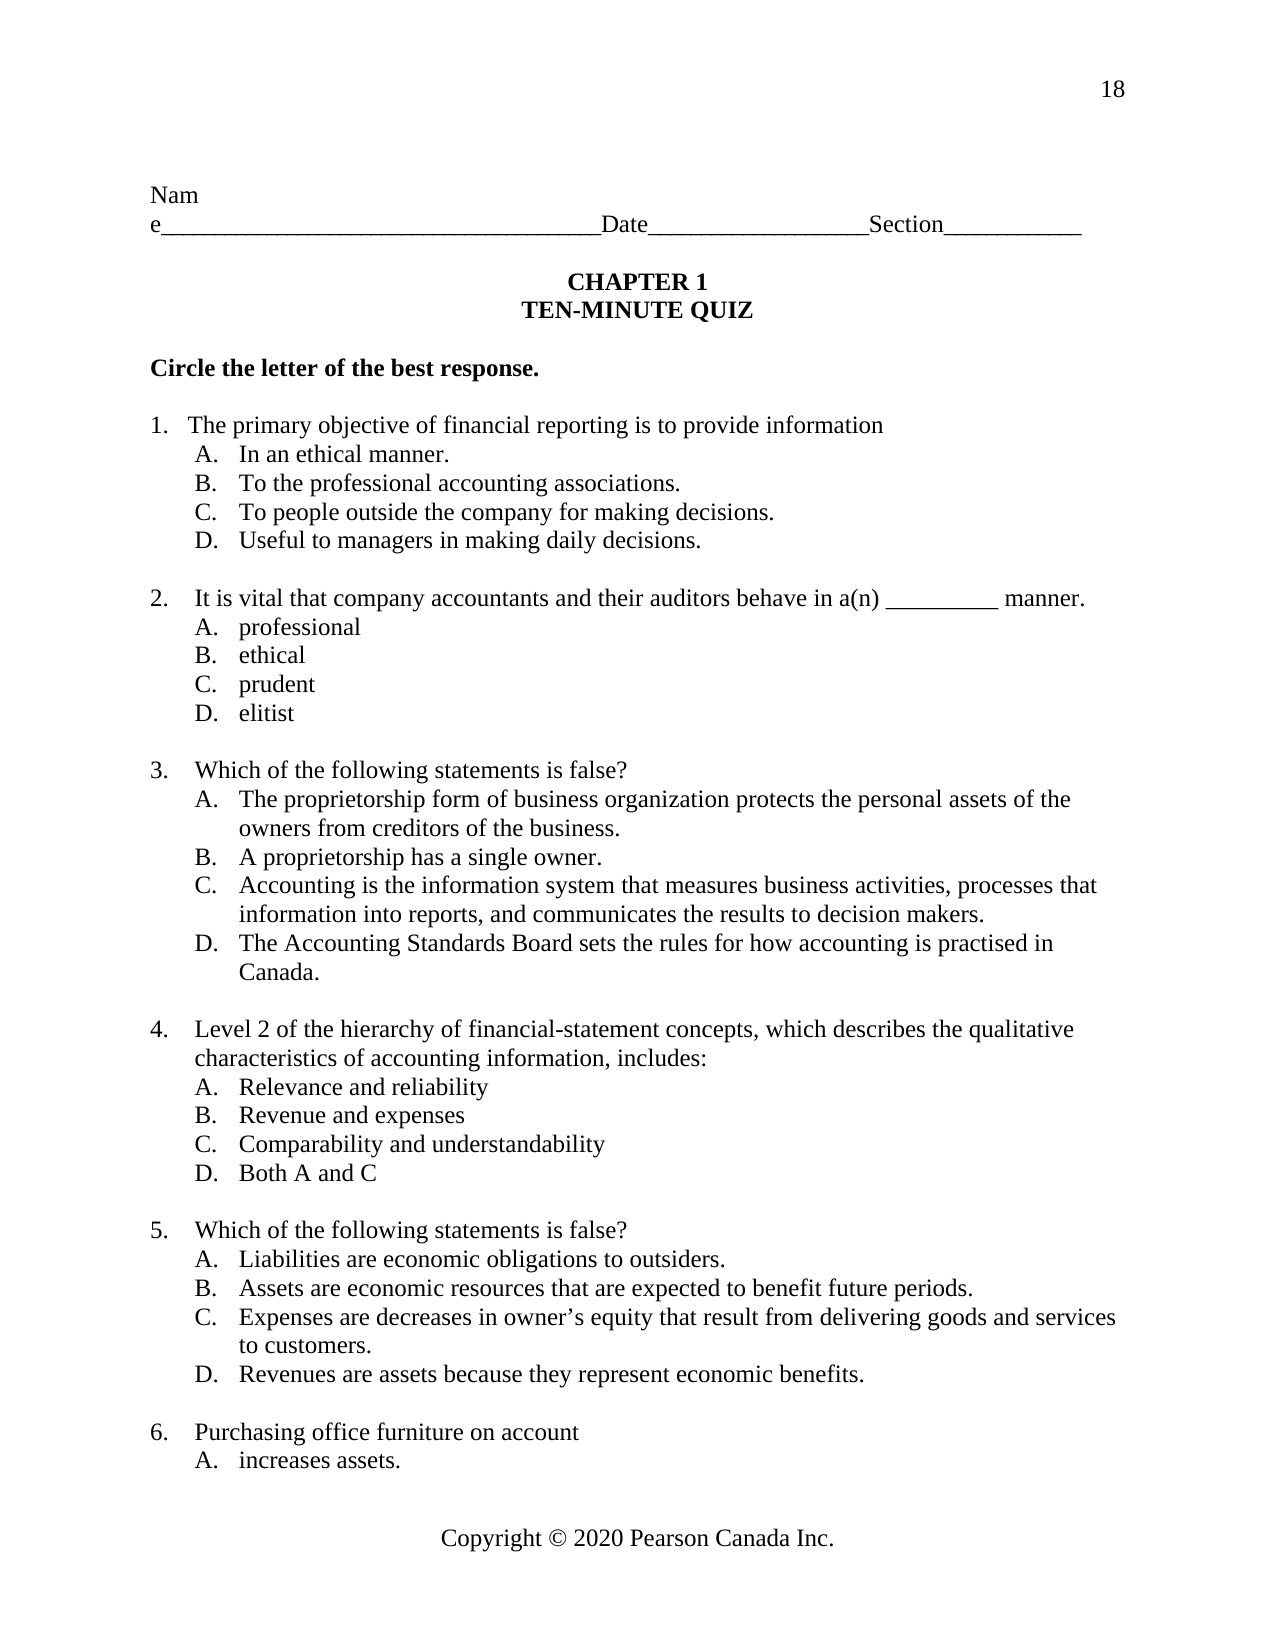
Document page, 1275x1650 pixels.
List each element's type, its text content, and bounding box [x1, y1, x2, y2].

text D. Useful to managers in making daily decisions. [194, 525, 1125, 554]
text D. elitist [194, 698, 1125, 727]
text Circle the letter of the best response. [150, 353, 1125, 382]
text C. Accounting is the information system that measures business activities, processes that information into reports, and communicates the results to decision makers. [194, 870, 1125, 928]
text C. Comparability and understandability [194, 1129, 1125, 1158]
text A. Liabilities are economic obligations to outsiders. [194, 1244, 1125, 1273]
text A. increases assets. [194, 1445, 1125, 1474]
text C. To people outside the company for making decisions. [194, 497, 1125, 525]
text B. Assets are economic resources that are expected to benefit future periods. [194, 1273, 1125, 1302]
text A. Relevance and reliability [194, 1072, 1125, 1100]
text B. To the professional accounting associations. [194, 468, 1125, 497]
text D. Both A and C [194, 1158, 1125, 1187]
text Name__________________________________________Date_____________________Section_____________ [150, 180, 1125, 238]
text A. professional [194, 612, 1125, 640]
text 5. Which of the following statements is false? [150, 1215, 1125, 1244]
text B. A proprietorship has a single owner. [194, 842, 1125, 870]
text A. The proprietorship form of business organization protects the personal assets of the owners from creditors of the business. [194, 784, 1125, 842]
text CHAPTER 1 [150, 267, 1125, 295]
text C. Expenses are decreases in owner’s equity that result from delivering goods and services to customers. [194, 1302, 1125, 1359]
text B. Revenue and expenses [194, 1100, 1125, 1129]
text 4. Level 2 of the hierarchy of financial-statement concepts, which describes the qualitative characteristics of accounting information, includes: [150, 1014, 1125, 1072]
text 6. Purchasing office furniture on account [150, 1417, 1125, 1445]
text A. In an ethical manner. [194, 439, 1125, 468]
text C. prudent [194, 669, 1125, 698]
text D. Revenues are assets because they represent economic benefits. [194, 1359, 1125, 1388]
text D. The Accounting Standards Board sets the rules for how accounting is practised in Canada. [194, 928, 1125, 985]
text 2. It is vital that company accountants and their auditors behave in a(n) _________ manner. [150, 583, 1125, 612]
text B. ethical [194, 640, 1125, 669]
text 1. The primary objective of financial reporting is to provide information [150, 410, 1125, 439]
text TEN-MINUTE QUIZ [150, 295, 1125, 324]
text 3. Which of the following statements is false? [150, 755, 1125, 784]
